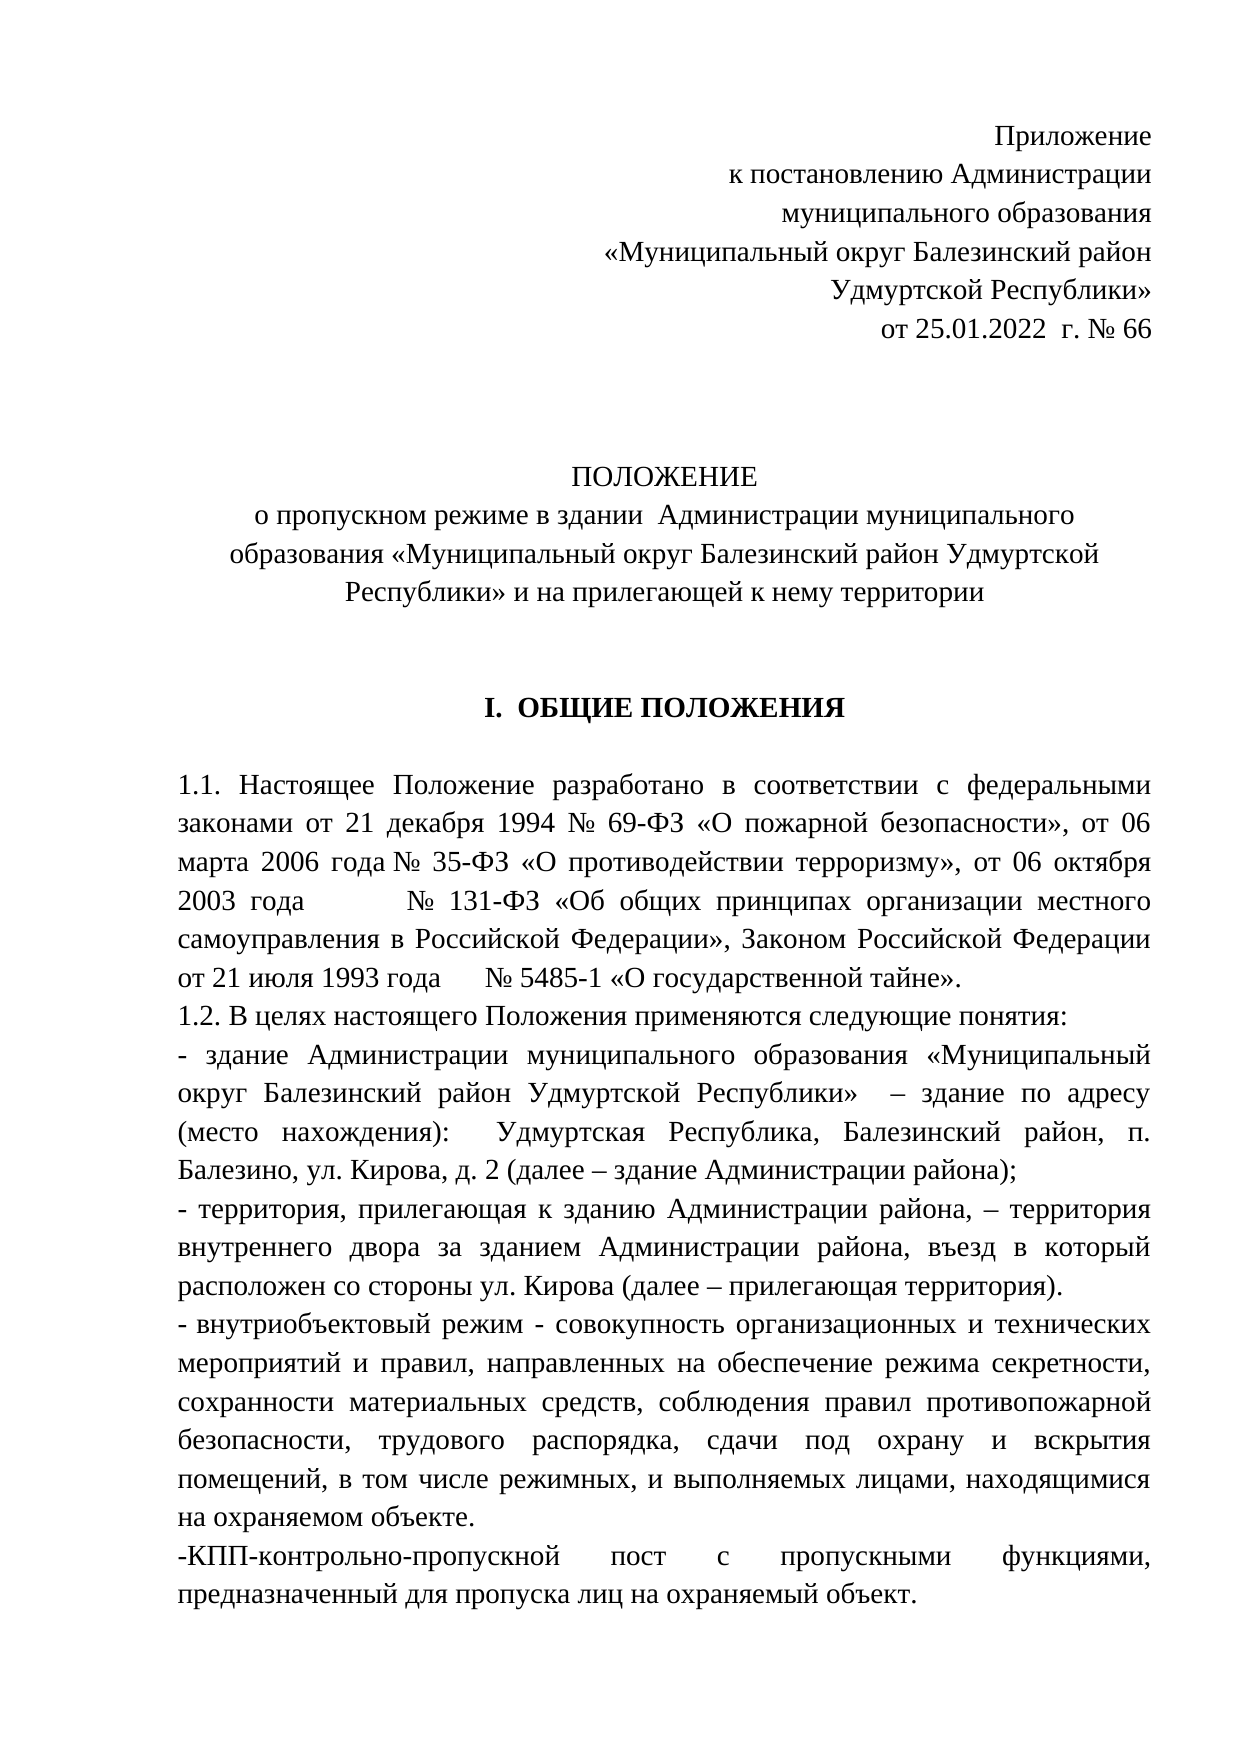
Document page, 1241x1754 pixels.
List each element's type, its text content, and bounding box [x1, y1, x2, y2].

text ПОЛОЖЕНИЕ [177, 459, 1152, 492]
text - внутриобъектовый режим - совокупность организационных и технических мероприятий и правил, направленных на обеспечение режима секретности, сохранности материальных средств, соблюдения правил противопожарной безопасности, трудового распорядка, сдачи под охрану и вскрытия помещений, в том числе режимных, и выполняемых лицами, находящимися на охраняемом объекте. [177, 1307, 1152, 1533]
text -КПП-контрольно-пропускной пост с пропускными функциями, предназначенный для пропуска лиц на охраняемый объект. [177, 1538, 1152, 1610]
text Приложение [177, 118, 1152, 152]
text «Муниципальный округ Балезинский район [177, 234, 1152, 267]
text - здание Администрации муниципального образования «Муниципальный округ Балезинский район Удмуртской Республики» – здание по адресу (место нахождения): Удмуртская Республика, Балезинский район, п. Балезино, ул. Кирова, д. 2 (далее – здание Администрации района); [177, 1037, 1152, 1186]
text Удмуртской Республики» [177, 272, 1152, 306]
text от 25.01.2022 г. № 66 [177, 311, 1152, 344]
text 1.1. Настоящее Положение разработано в соответствии с федеральными законами от 21 декабря 1994 № 69-ФЗ «О пожарной безопасности», от 06 марта 2006 года № 35-ФЗ «О противодействии терроризму», от 06 октября 2003 года № 131-ФЗ «Об общих принципах организации местного самоуправления в Российской Федерации», Законом Российской Федерации от 21 июля 1993 года № 5485-1 «О государственной тайне». [177, 767, 1152, 993]
text муниципального образования [177, 195, 1152, 229]
text - территория, прилегающая к зданию Администрации района, – территория внутреннего двора за зданием Администрации района, въезд в который расположен со стороны ул. Кирова (далее – прилегающая территория). [177, 1191, 1152, 1302]
text I. ОБЩИЕ ПОЛОЖЕНИЯ [177, 690, 1152, 723]
text о пропускном режиме в здании Администрации муниципального образования «Муниципальный округ Балезинский район Удмуртской Республики» и на прилегающей к нему территории [177, 497, 1152, 608]
text 1.2. В целях настоящего Положения применяются следующие понятия: [177, 998, 1152, 1032]
text к постановлению Администрации [177, 157, 1152, 190]
